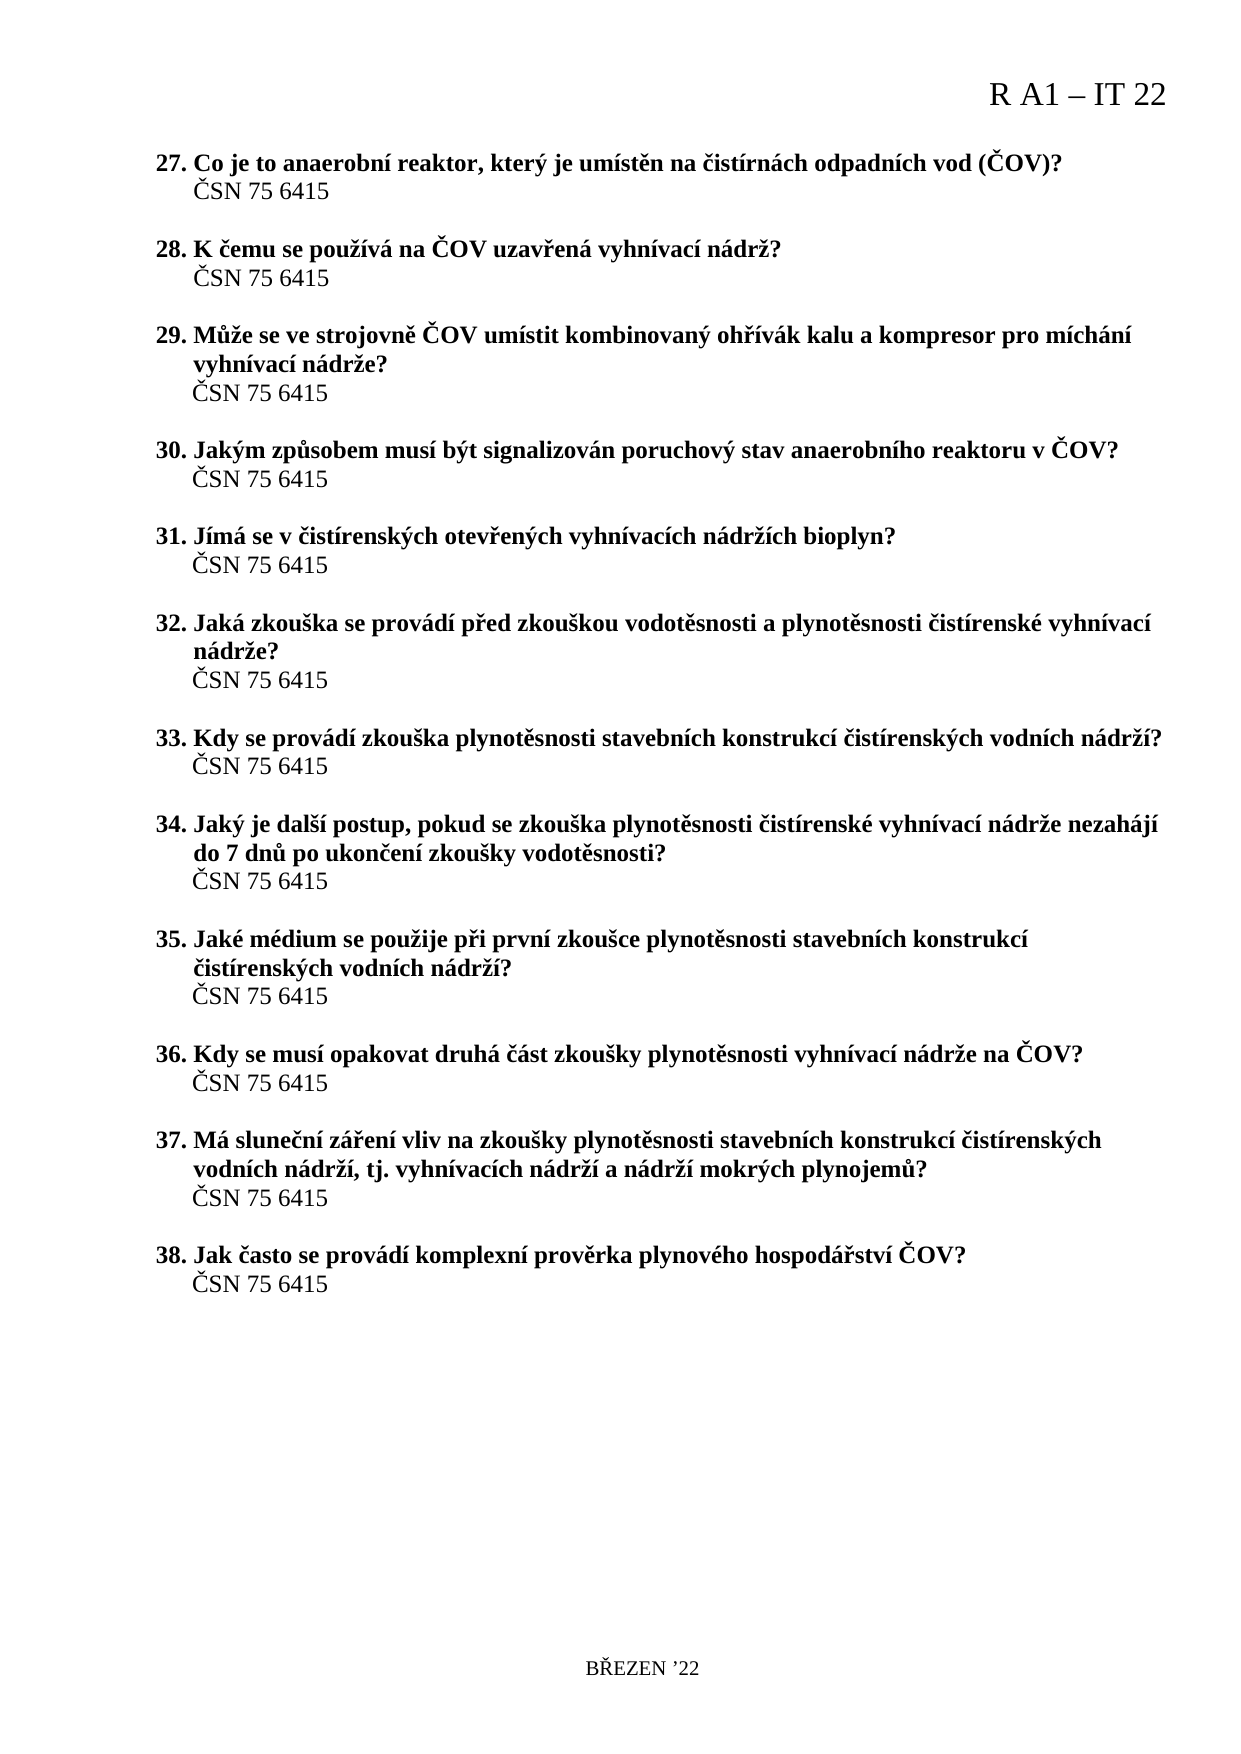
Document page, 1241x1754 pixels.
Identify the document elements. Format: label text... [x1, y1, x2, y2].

text ČSN 75 6415 [156, 263, 1167, 291]
list Jaký je další postup, pokud se zkouška plynotěsnosti čistírenské vyhnívací nádrže nezahájí do 7 dnů po ukončení zkoušky vodotěsnosti? [156, 809, 1167, 866]
list Jakým způsobem musí být signalizován poruchový stav anaerobního reaktoru v ČOV? [156, 435, 1167, 464]
list Má sluneční záření vliv na zkoušky plynotěsnosti stavebních konstrukcí čistírenských vodních nádrží, tj. vyhnívacích nádrží a nádrží mokrých plynojemů? [156, 1125, 1167, 1183]
text ČSN 75 6415 [118, 665, 1167, 694]
list Co je to anaerobní reaktor, který je umístěn na čistírnách odpadních vod (ČOV)? [156, 148, 1167, 176]
text ČSN 75 6415 [156, 1068, 1167, 1096]
text ČSN 75 6415 [156, 176, 1167, 205]
list K čemu se používá na ČOV uzavřená vyhnívací nádrž? [156, 234, 1167, 263]
list Jaké médium se použije při první zkoušce plynotěsnosti stavebních konstrukcí čistírenských vodních nádrží? [156, 924, 1167, 981]
list Jímá se v čistírenských otevřených vyhnívacích nádržích bioplyn? [156, 521, 1167, 550]
text ČSN 75 6415 [118, 378, 1167, 406]
text ČSN 75 6415 [118, 866, 1167, 895]
text ČSN 75 6415 [118, 751, 1167, 780]
list Jaká zkouška se provádí před zkouškou vodotěsnosti a plynotěsnosti čistírenské vyhnívací nádrže? [156, 608, 1167, 665]
list Kdy se musí opakovat druhá část zkoušky plynotěsnosti vyhnívací nádrže na ČOV? [156, 1039, 1167, 1068]
text ČSN 75 6415 [156, 981, 1167, 1010]
list Může se ve strojovně ČOV umístit kombinovaný ohřívák kalu a kompresor pro míchání vyhnívací nádrže? [156, 320, 1167, 378]
list Jak často se provádí komplexní prověrka plynového hospodářství ČOV? [156, 1240, 1167, 1269]
text ČSN 75 6415 [118, 1183, 1167, 1211]
list Kdy se provádí zkouška plynotěsnosti stavebních konstrukcí čistírenských vodních nádrží? [156, 723, 1167, 751]
text ČSN 75 6415 [118, 464, 1167, 493]
text ČSN 75 6415 [118, 550, 1167, 579]
text ČSN 75 6415 [118, 1269, 1167, 1298]
